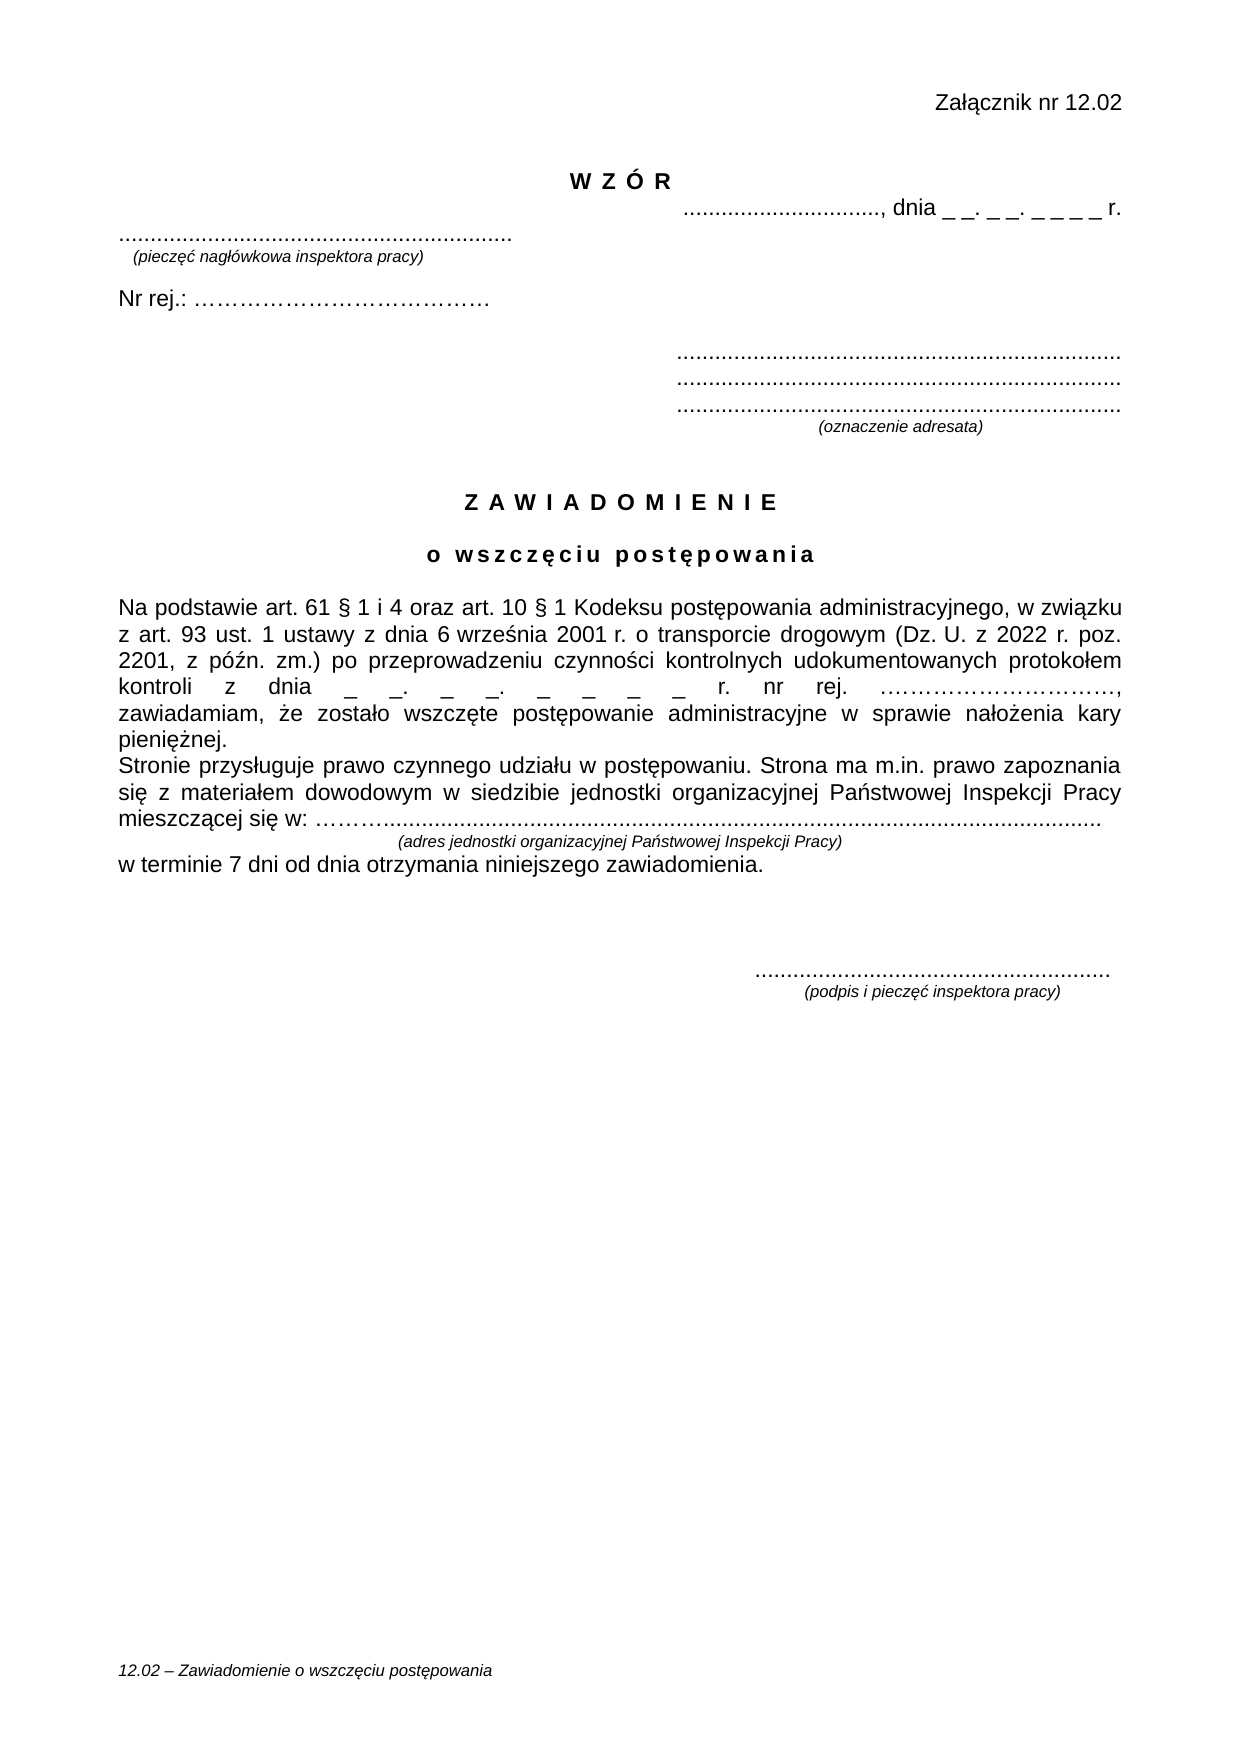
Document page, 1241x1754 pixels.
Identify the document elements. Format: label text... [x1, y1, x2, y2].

text ...................................................................... [118, 391, 1122, 417]
text Stronie przysługuje prawo czynnego udziału w postępowaniu. Strona ma m.in. prawo zapoznania się z materiałem dowodowym w siedzibie jednostki organizacyjnej Państwowej Inspekcji Pracy mieszczącej się w: ………................................................................................................................. [118, 752, 1122, 831]
text Nr rej.: ………………………………… [118, 285, 1122, 311]
text WZÓR [118, 168, 1122, 194]
text (adres jednostki organizacyjnej Państwowej Inspekcji Pracy) [118, 831, 1122, 851]
text (pieczęć nagłówkowa inspektora pracy) [118, 247, 1122, 266]
text ...................................................................... [118, 364, 1122, 391]
text ........................................................ [743, 956, 1122, 982]
text w terminie 7 dni od dnia otrzymania niniejszego zawiadomienia. [118, 851, 1122, 877]
text ZAWIADOMIENIE [118, 489, 1122, 515]
text Załącznik nr 12.02 [118, 89, 1122, 115]
text Na podstawie art. 61 § 1 i 4 oraz art. 10 § 1 Kodeksu postępowania administracyjnego, w związku z art. 93 ust. 1 ustawy z dnia 6 września 2001 r. o transporcie drogowym (Dz. U. z 2022 r. poz. 2201, z późn. zm.) po przeprowadzeniu czynności kontrolnych udokumentowanych protokołem kontroli z dnia _ _. _ _. _ _ _ _ r. nr rej. .…………………………, zawiadamiam, że zostało wszczęte postępowanie administracyjne w sprawie nałożenia kary pieniężnej. [118, 594, 1122, 752]
text (oznaczenie adresata) [679, 417, 1122, 436]
text ..............................., dnia _ _. _ _. _ _ _ _ r. [118, 194, 1122, 220]
text (podpis i pieczęć inspektora pracy) [743, 982, 1122, 1001]
text ...................................................................... [118, 338, 1122, 364]
text .............................................................. [118, 220, 1122, 247]
text o wszczęciu postępowania [118, 541, 1122, 568]
